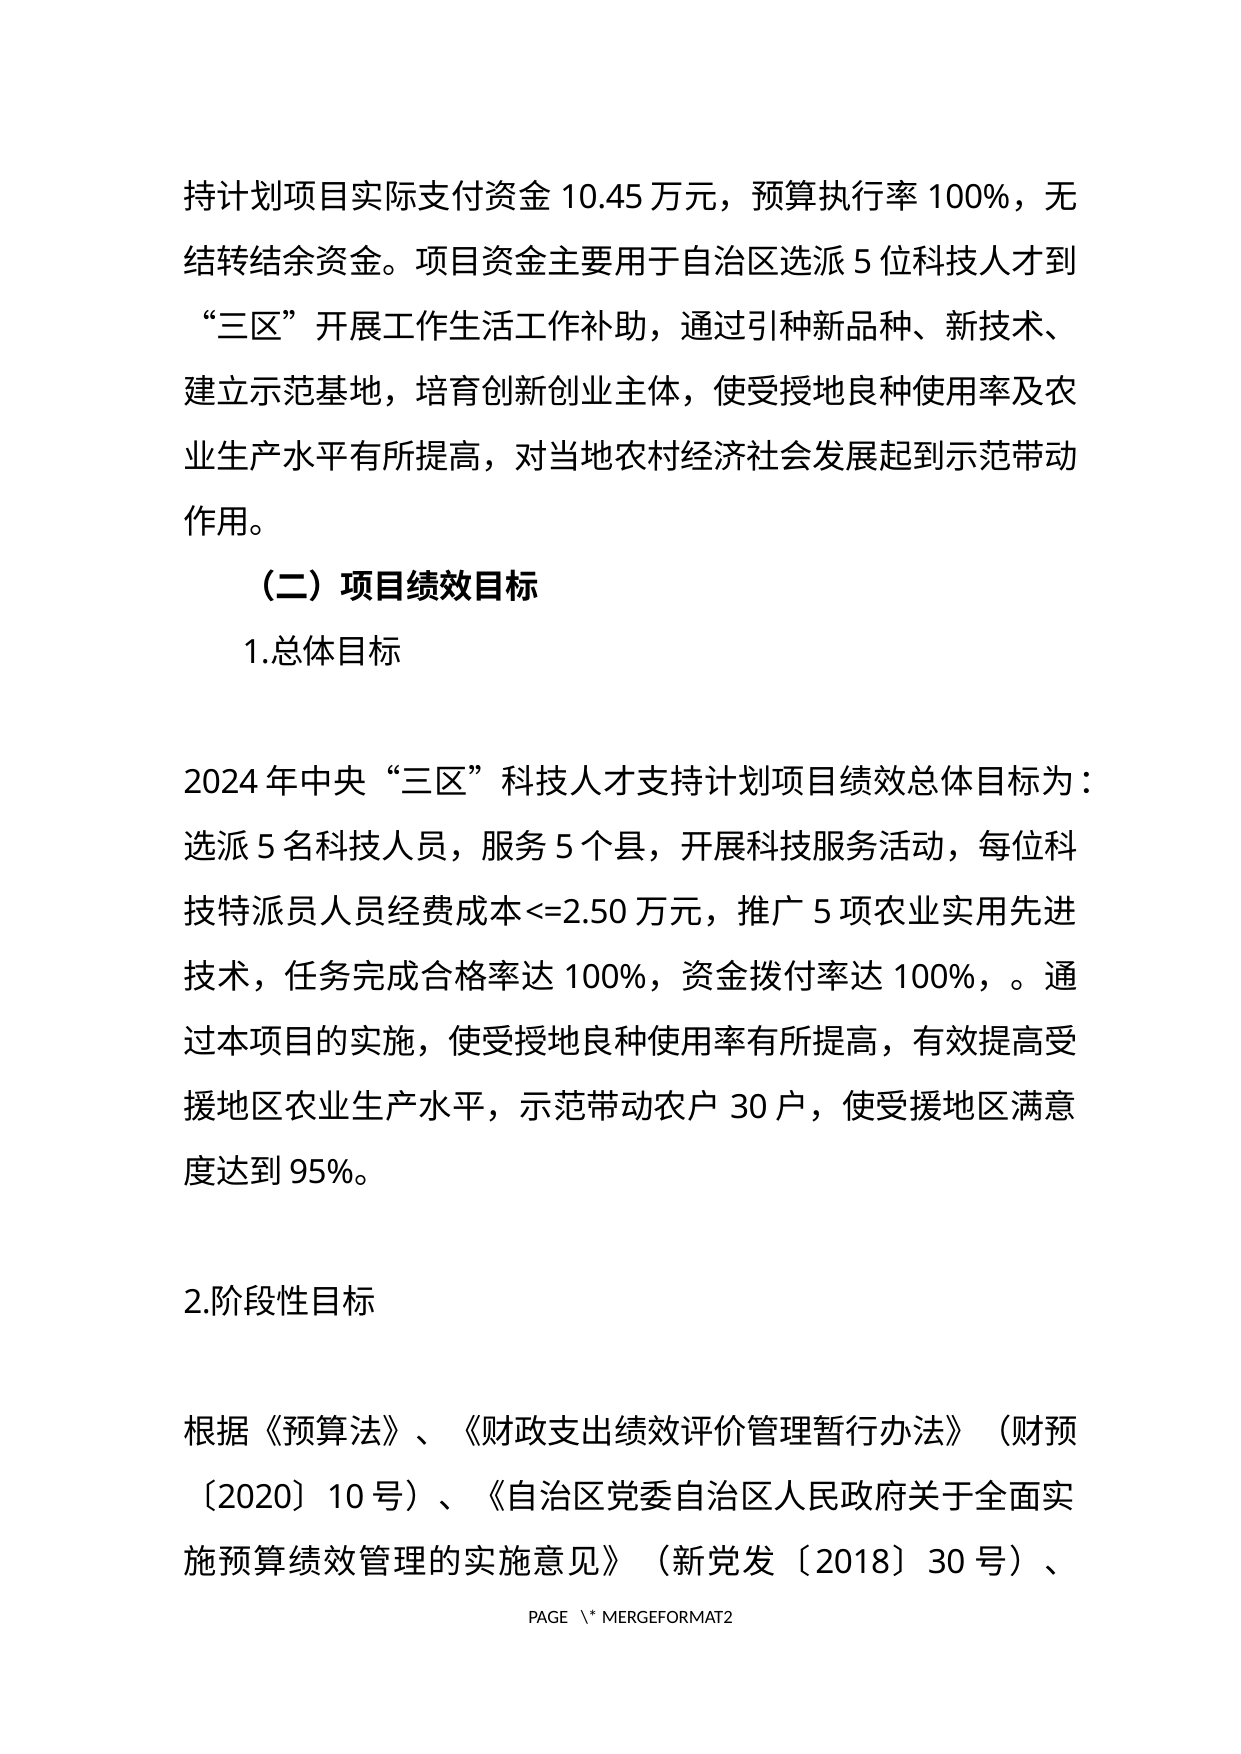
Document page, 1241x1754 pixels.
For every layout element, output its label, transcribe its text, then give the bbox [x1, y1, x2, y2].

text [183, 162, 1078, 552]
text （二）项目绩效目标 [183, 552, 1078, 617]
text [183, 617, 1078, 1592]
